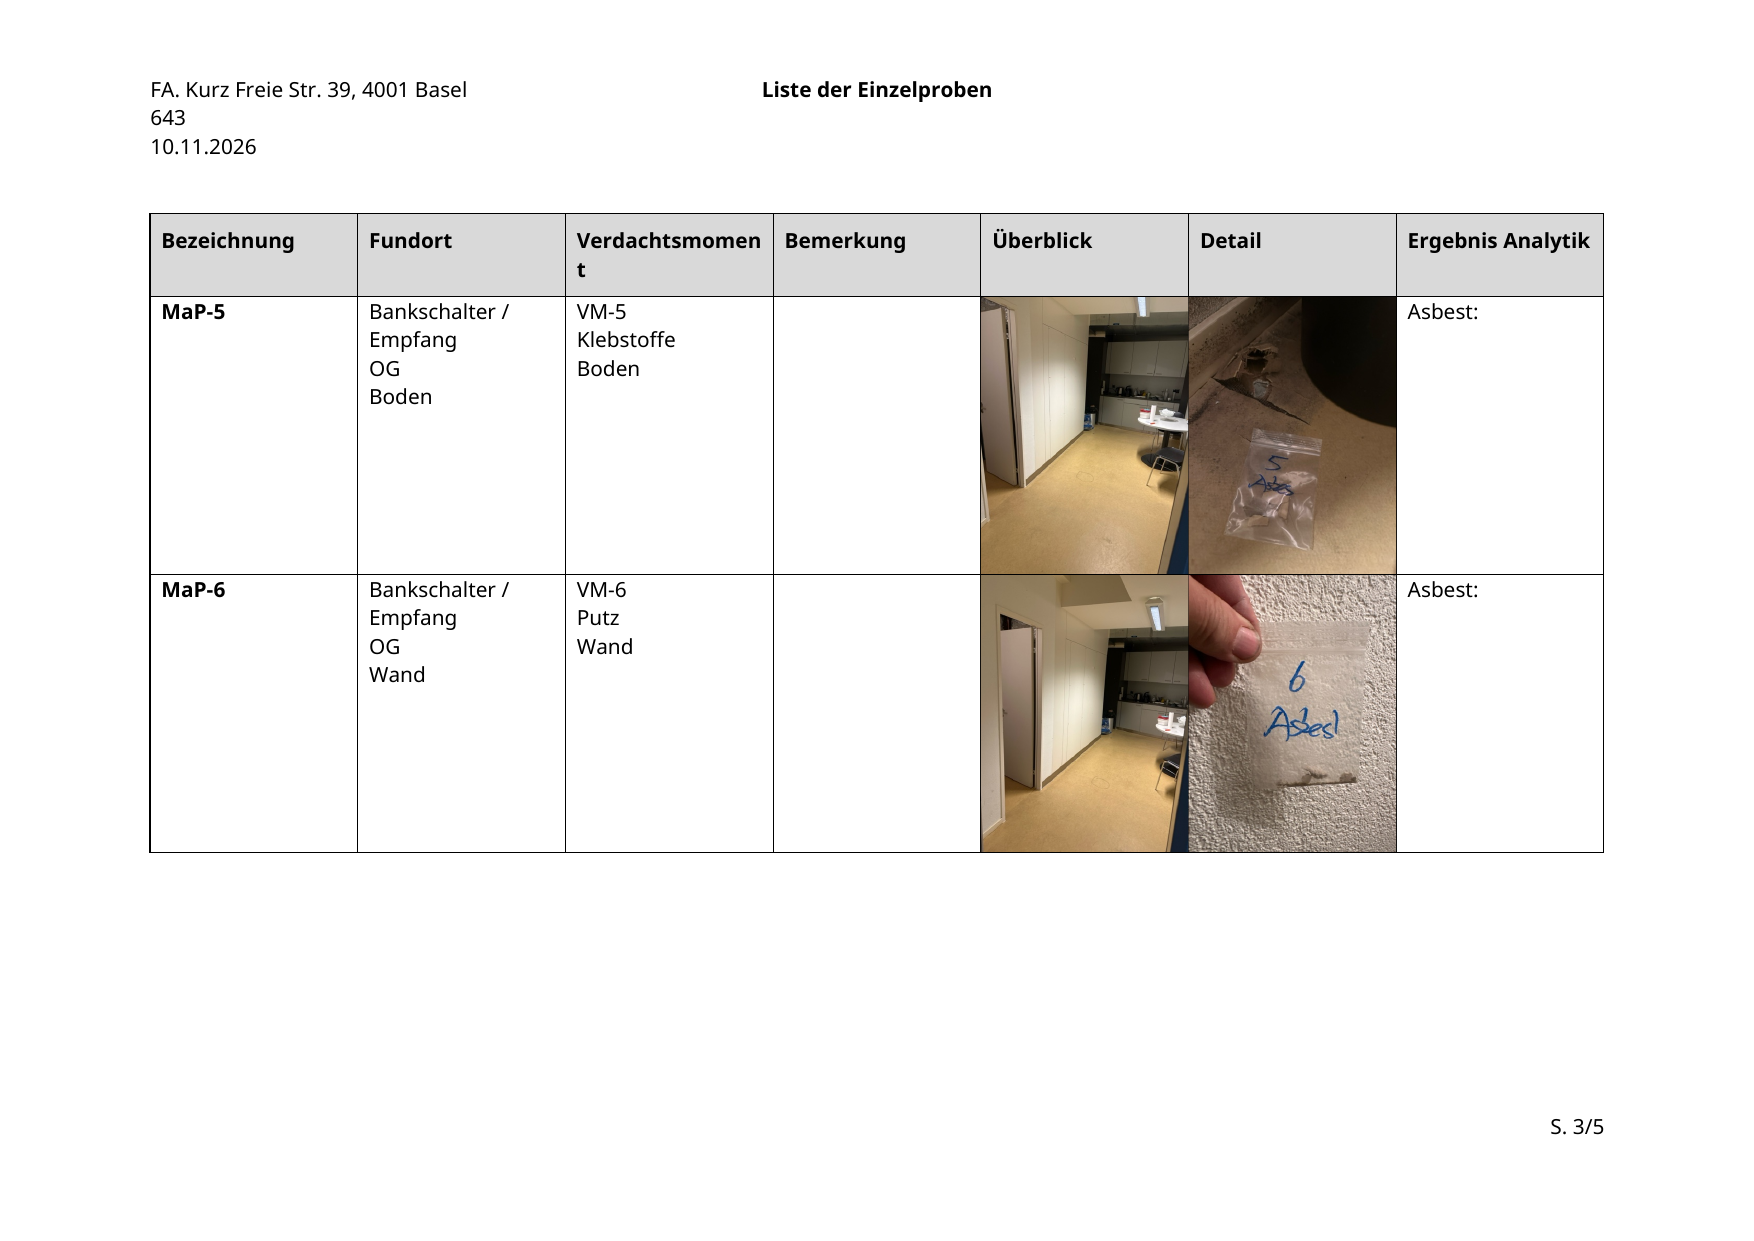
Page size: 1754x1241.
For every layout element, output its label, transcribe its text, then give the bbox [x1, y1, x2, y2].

table_cell Asbest: [1397, 575, 1603, 852]
table_header Ergebnis Analytik [1397, 214, 1603, 296]
table_header Bemerkung [774, 214, 980, 296]
table_header Verdachtsmoment [566, 214, 773, 296]
table_cell VM-6 Putz Wand [566, 575, 773, 852]
table_cell MaP-6 [151, 575, 357, 852]
table_cell [774, 297, 980, 574]
table_header Fundort [358, 214, 565, 296]
table_cell MaP-5 [151, 297, 357, 574]
table_cell Bankschalter / Empfang OG Wand [358, 575, 565, 852]
table_cell VM-5 Klebstoffe Boden [566, 297, 773, 574]
table_cell [774, 575, 980, 852]
table_cell Asbest: [1397, 297, 1603, 574]
table_cell Bankschalter / Empfang OG Boden [358, 297, 565, 574]
picture [980, 297, 1397, 574]
table_header Bezeichnung [151, 214, 357, 296]
picture [980, 575, 1397, 852]
table_header Überblick [981, 214, 1188, 296]
table_header Detail [1189, 214, 1396, 296]
